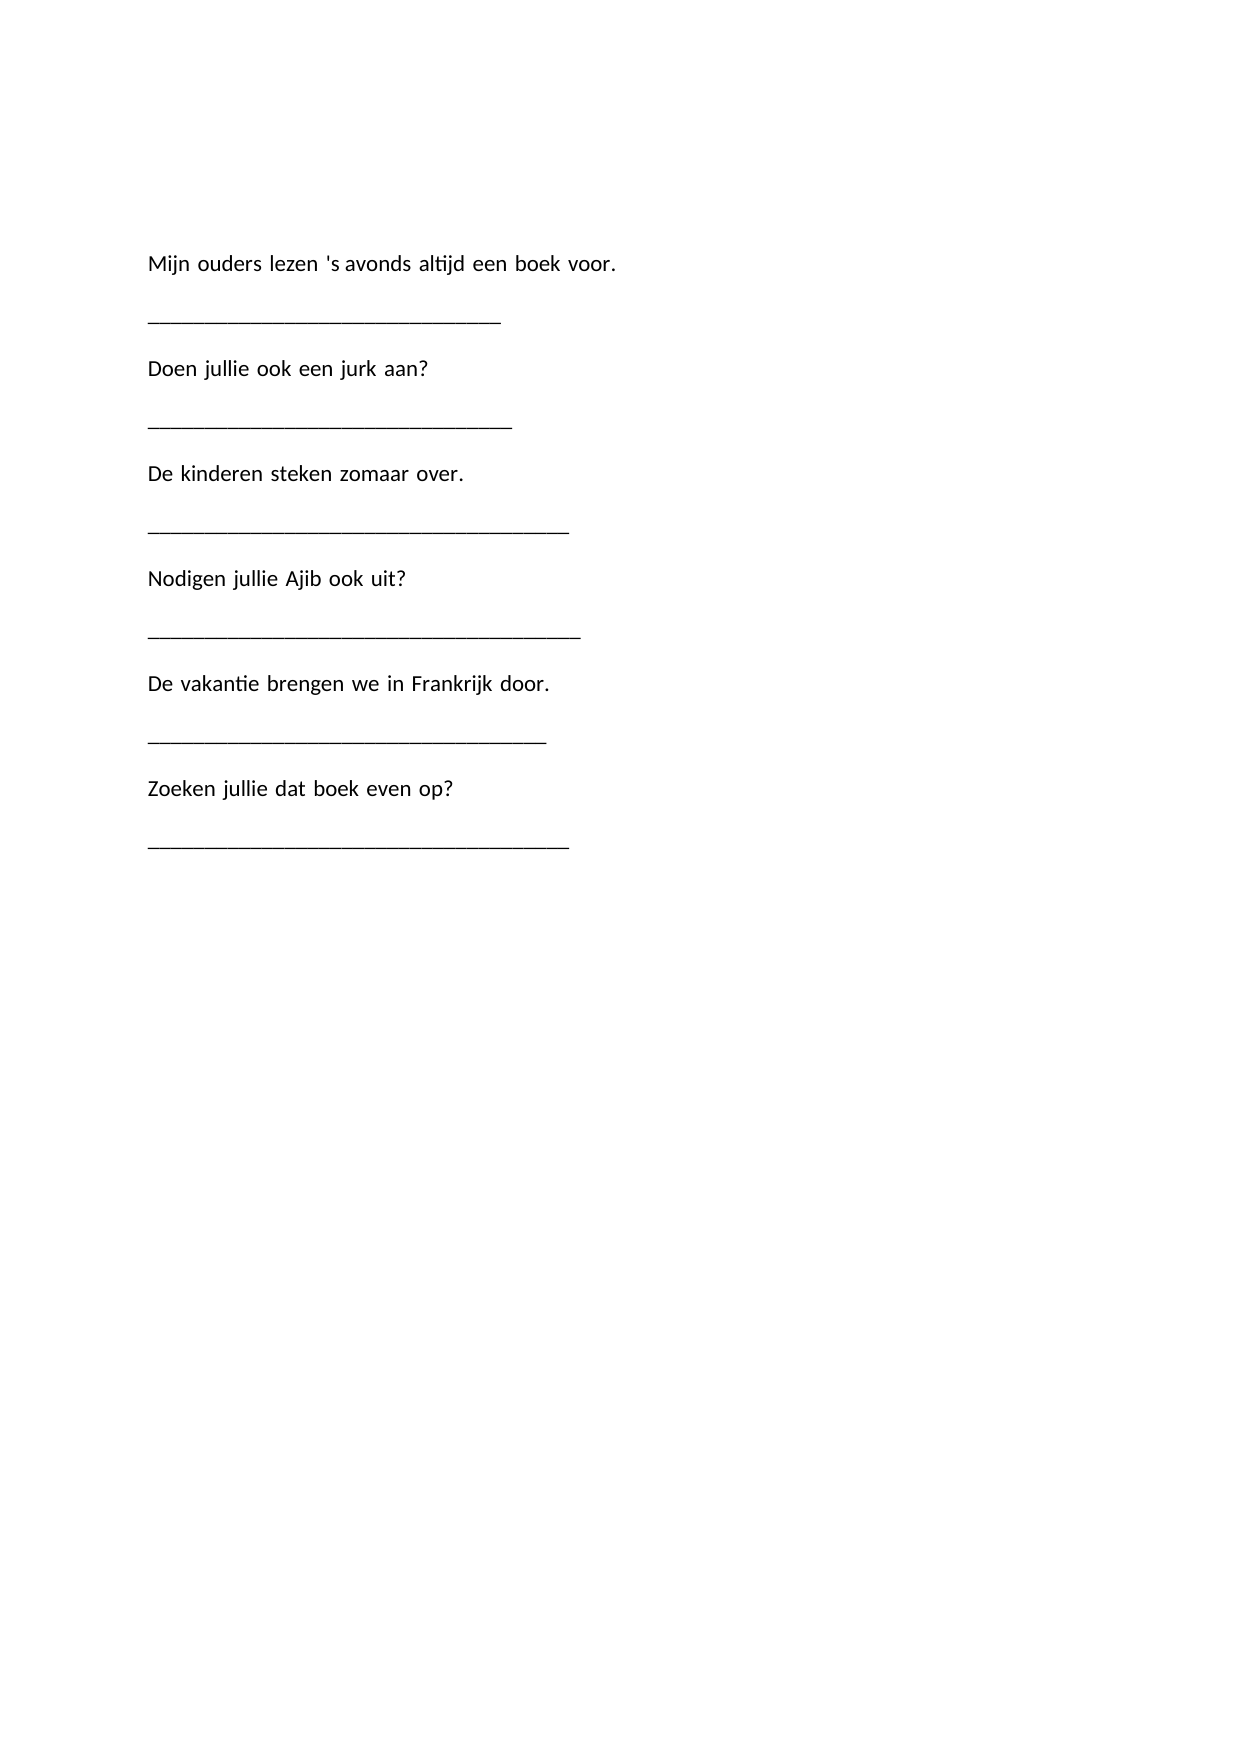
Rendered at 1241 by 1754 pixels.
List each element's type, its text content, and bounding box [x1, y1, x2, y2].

text Doen jullie ook een jurk aan? [384, 346, 1093, 384]
text _____________________________________ [148, 509, 1093, 537]
text De vakantie brengen we in Frankrijk door. [267, 661, 344, 699]
text Nodigen jullie Ajib ook uit? [371, 556, 1093, 594]
text De vakantie brengen we in Frankrijk door. [411, 661, 493, 699]
text ______________________________________ [148, 614, 1093, 642]
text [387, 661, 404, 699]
text De vakantie brengen we in Frankrijk door. [500, 661, 1093, 699]
text _______________________________ [148, 299, 1093, 327]
text Mijn ouders lezen 's avonds altijd een boek voor. [568, 241, 1093, 280]
text De kinderen steken zomaar over. [270, 451, 332, 489]
text Zoeken jullie dat boek even op? [419, 766, 1093, 804]
text Nodigen jullie Ajib ook uit? [233, 556, 278, 594]
text De kinderen steken zomaar over. [180, 451, 263, 489]
text Nodigen jullie Ajib ook uit? [148, 556, 226, 594]
text Zoeken jullie dat boek even op? [148, 766, 216, 804]
text De kinderen steken zomaar over. [416, 451, 1093, 489]
text ___________________________________ [148, 719, 1093, 747]
text De vakantie brengen we in Frankrijk door. [180, 661, 259, 699]
text Doen jullie ook een jurk aan? [148, 346, 197, 384]
text _____________________________________ [148, 824, 1093, 852]
text ________________________________ [148, 404, 1093, 432]
text Mijn ouders lezen 's avonds altijd een boek voor. [326, 241, 411, 280]
text De kinderen steken zomaar over. [339, 451, 409, 489]
